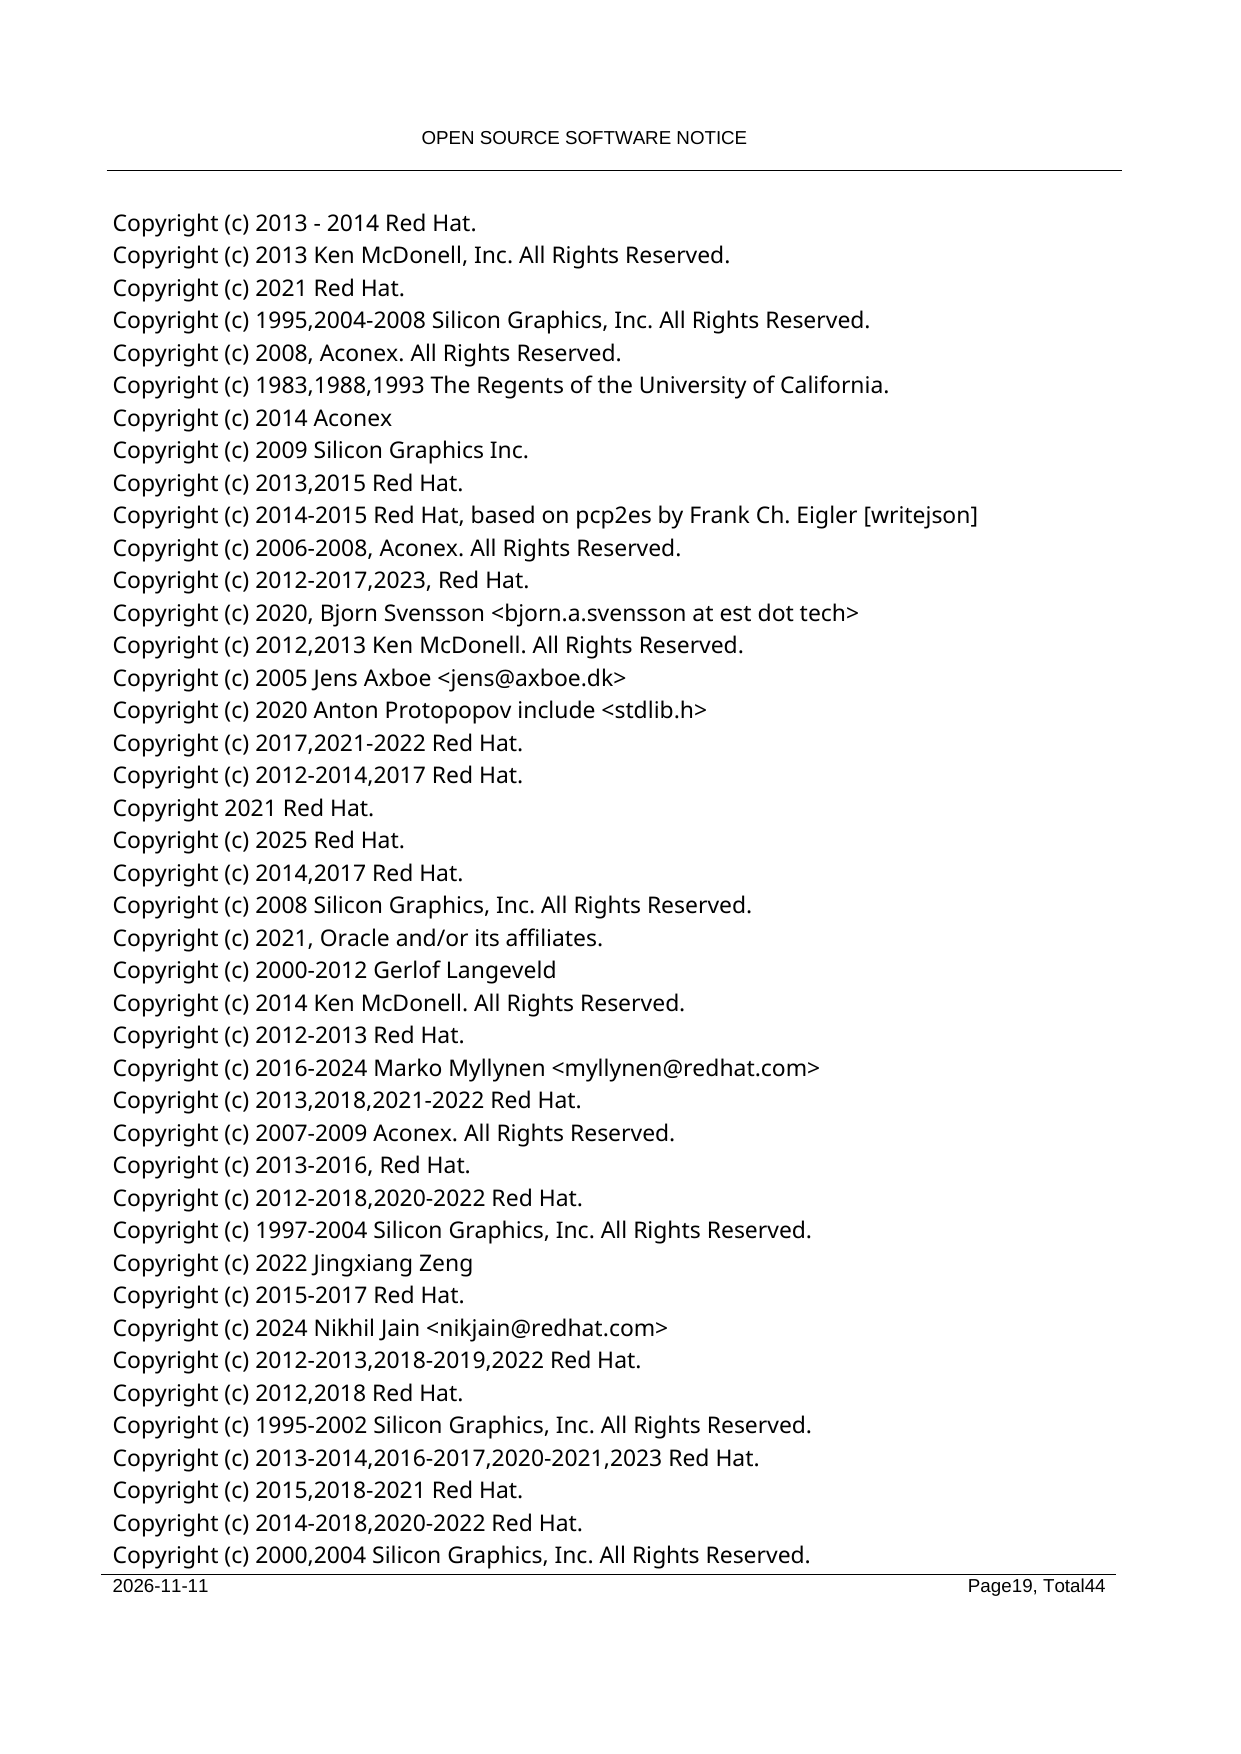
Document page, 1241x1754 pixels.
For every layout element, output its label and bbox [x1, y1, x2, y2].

text [112, 206, 1128, 1571]
